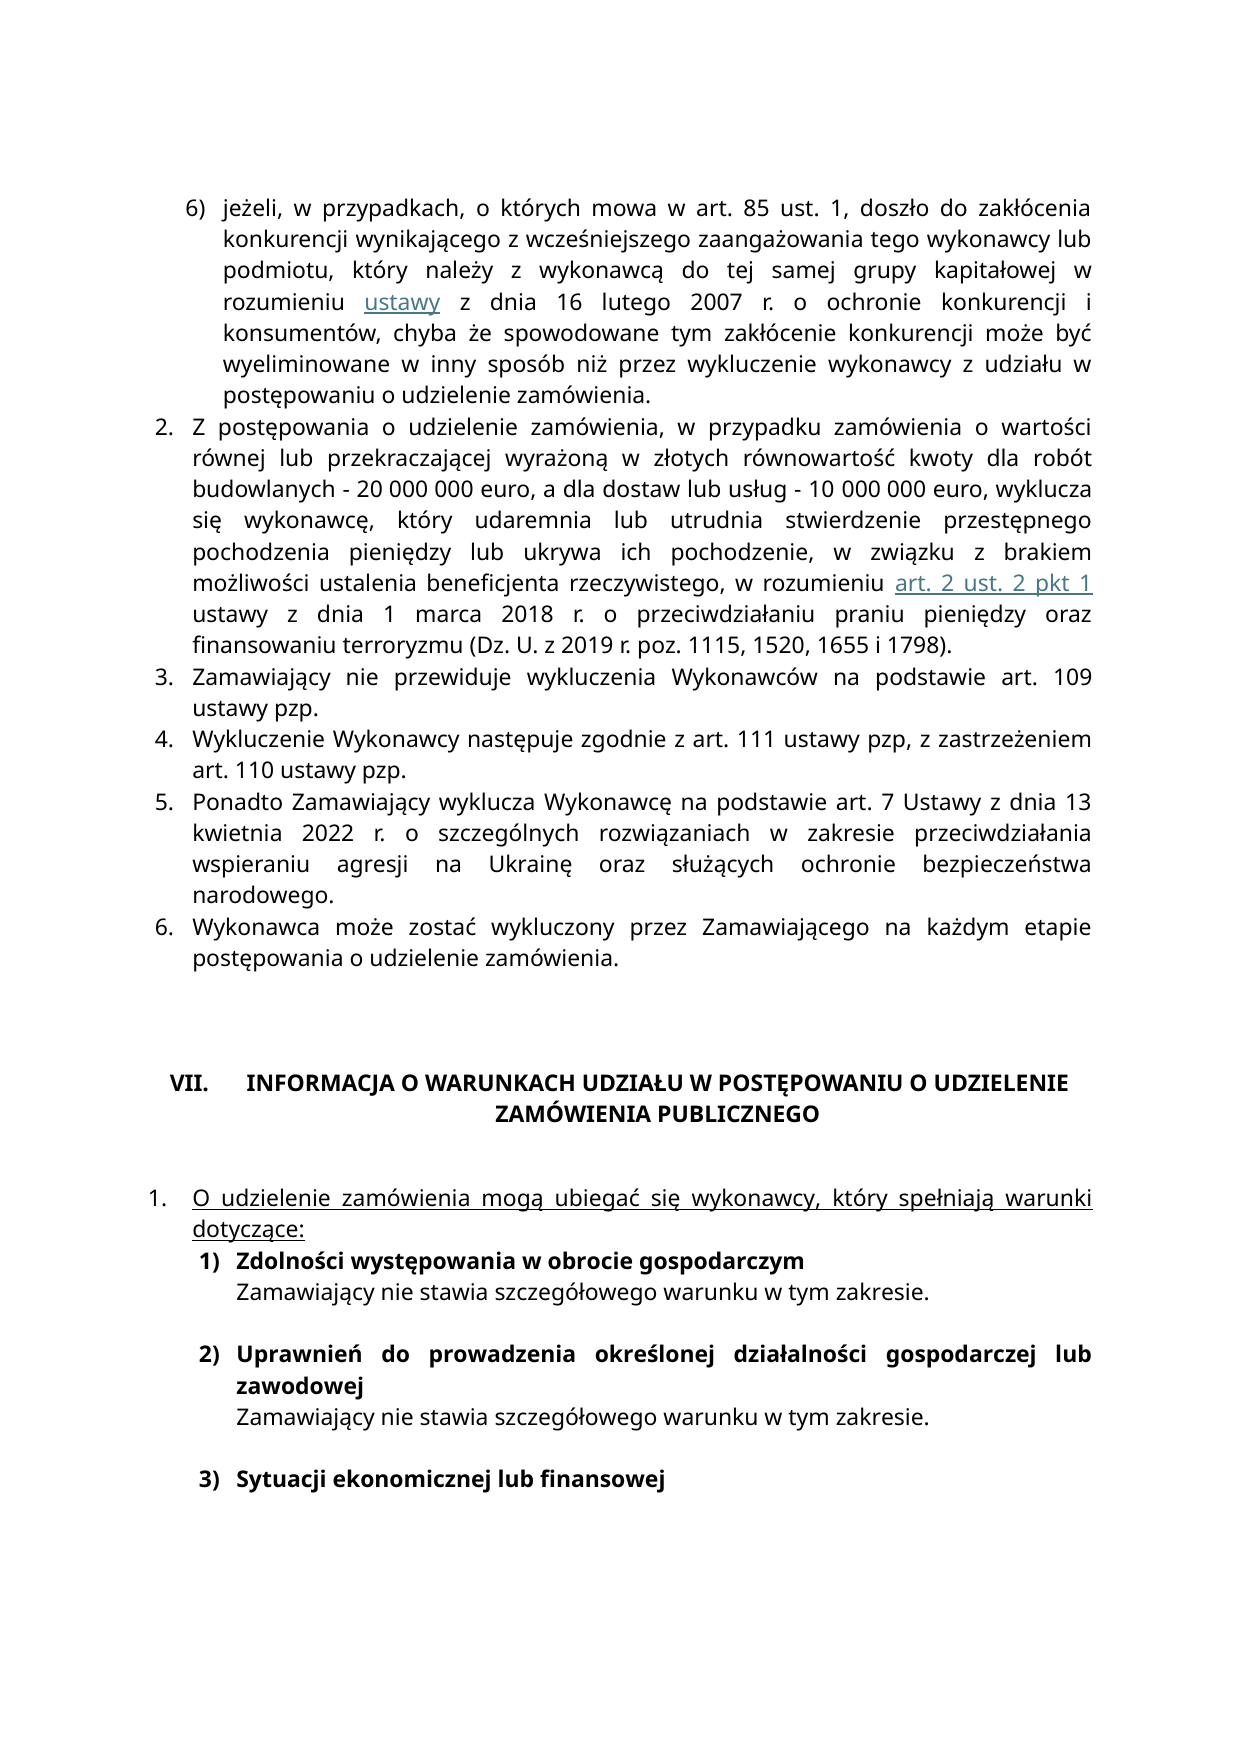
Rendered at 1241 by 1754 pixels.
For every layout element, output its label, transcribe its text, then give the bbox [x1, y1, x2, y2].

list INFORMACJA O WARUNKACH UDZIAŁU W POSTĘPOWANIU O UDZIELENIE ZAMÓWIENIA PUBLICZNEGO [185, 1067, 1093, 1129]
text Zamawiający nie stawia szczegółowego warunku w tym zakresie. [236, 1401, 1093, 1432]
list Uprawnień do prowadzenia określonej działalności gospodarczej lub zawodowej [199, 1338, 1093, 1401]
list Wykluczenie Wykonawcy następuje zgodnie z art. 111 ustawy pzp, z zastrzeżeniem art. 110 ustawy pzp. [154, 723, 1093, 786]
list jeżeli, w przypadkach, o których mowa w art. 85 ust. 1, doszło do zakłócenia konkurencji wynikającego z wcześniejszego zaangażowania tego wykonawcy lub podmiotu, który należy z wykonawcą do tej samej grupy kapitałowej w rozumieniu ustawy z dnia 16 lutego 2007 r. o ochronie konkurencji i konsumentów, chyba że spowodowane tym zakłócenie konkurencji może być wyeliminowane w inny sposób niż przez wykluczenie wykonawcy z udziału w postępowaniu o udzielenie zamówienia. [185, 192, 1093, 411]
list Zamawiający nie przewiduje wykluczenia Wykonawców na podstawie art. 109 ustawy pzp. [154, 661, 1093, 723]
list O udzielenie zamówienia mogą ubiegać się wykonawcy, który spełniają warunki dotyczące: [148, 1182, 1093, 1245]
list Z postępowania o udzielenie zamówienia, w przypadku zamówienia o wartości równej lub przekraczającej wyrażoną w złotych równowartość kwoty dla robót budowlanych - 20 000 000 euro, a dla dostaw lub usług - 10 000 000 euro, wyklucza się wykonawcę, który udaremnia lub utrudnia stwierdzenie przestępnego pochodzenia pieniędzy lub ukrywa ich pochodzenie, w związku z brakiem możliwości ustalenia beneficjenta rzeczywistego, w rozumieniu art. 2 ust. 2 pkt 1 ustawy z dnia 1 marca 2018 r. o przeciwdziałaniu praniu pieniędzy oraz finansowaniu terroryzmu (Dz. U. z 2019 r. poz. 1115, 1520, 1655 i 1798). [154, 411, 1093, 661]
list Ponadto Zamawiający wyklucza Wykonawcę na podstawie art. 7 Ustawy z dnia 13 kwietnia 2022 r. o szczególnych rozwiązaniach w zakresie przeciwdziałania wspieraniu agresji na Ukrainę oraz służących ochronie bezpieczeństwa narodowego. [154, 786, 1093, 911]
text Zamawiający nie stawia szczegółowego warunku w tym zakresie. [236, 1276, 1093, 1307]
list Wykonawca może zostać wykluczony przez Zamawiającego na każdym etapie postępowania o udzielenie zamówienia. [154, 911, 1093, 973]
list Zdolności występowania w obrocie gospodarczym [199, 1245, 1093, 1276]
list Sytuacji ekonomicznej lub finansowej [199, 1463, 1093, 1495]
